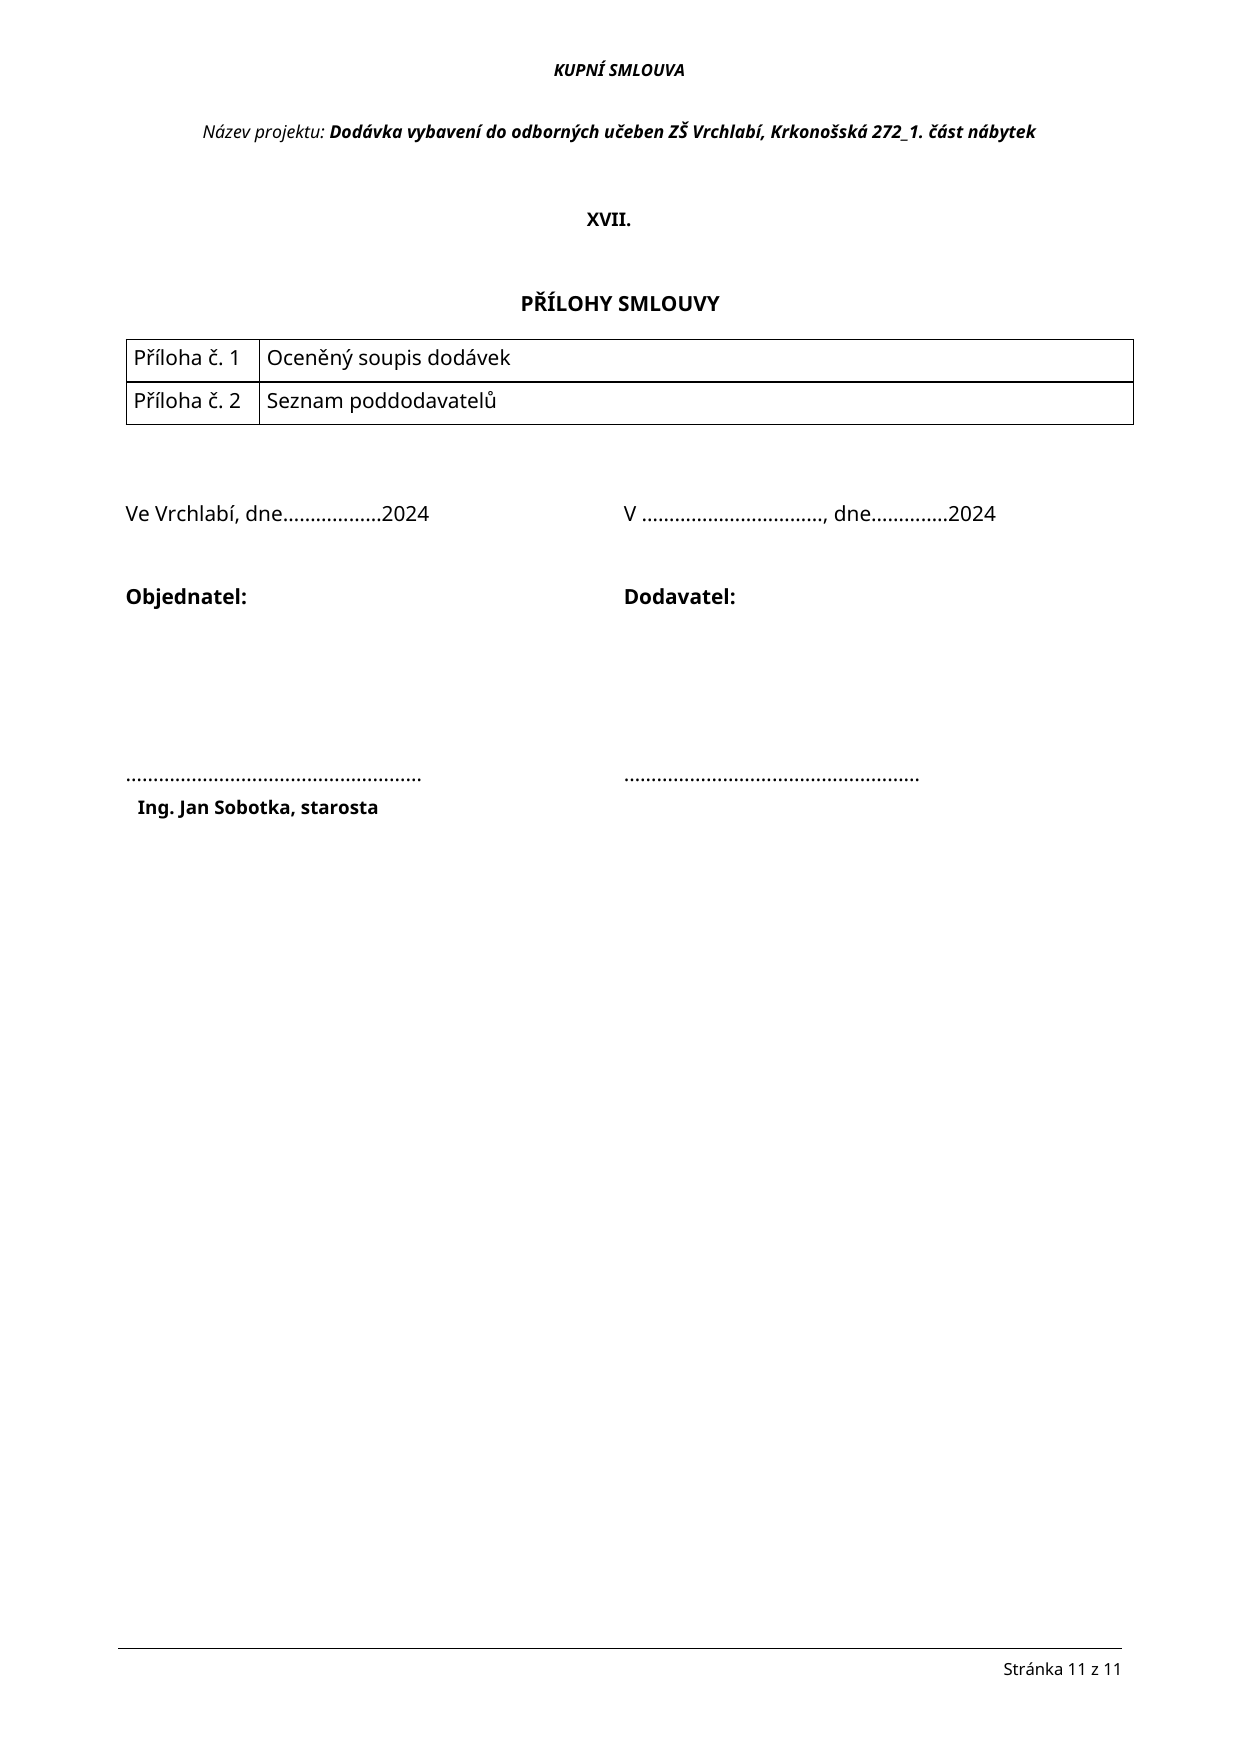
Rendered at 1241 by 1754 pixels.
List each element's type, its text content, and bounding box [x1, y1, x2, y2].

table_header Oceněný soupis dodávek [260, 340, 1133, 381]
table_cell Objednatel: [118, 558, 616, 617]
table_cell Seznam poddodavatelů [260, 383, 1133, 424]
table_cell ……………………………………………… [616, 617, 1122, 794]
table_header Příloha č. 1 [127, 340, 259, 381]
text PŘÍLOHY SMLOUVY [118, 289, 1122, 318]
table_cell Dodavatel: [616, 558, 1122, 617]
table_cell Příloha č. 2 [127, 383, 259, 424]
text Ing. Jan Sobotka, starosta [118, 794, 1122, 820]
table_cell ……………………………………………… [118, 617, 616, 794]
table_header V ……………………………, dne…………..2024 [616, 499, 1122, 558]
table_header Ve Vrchlabí, dne………………2024 [118, 499, 616, 558]
